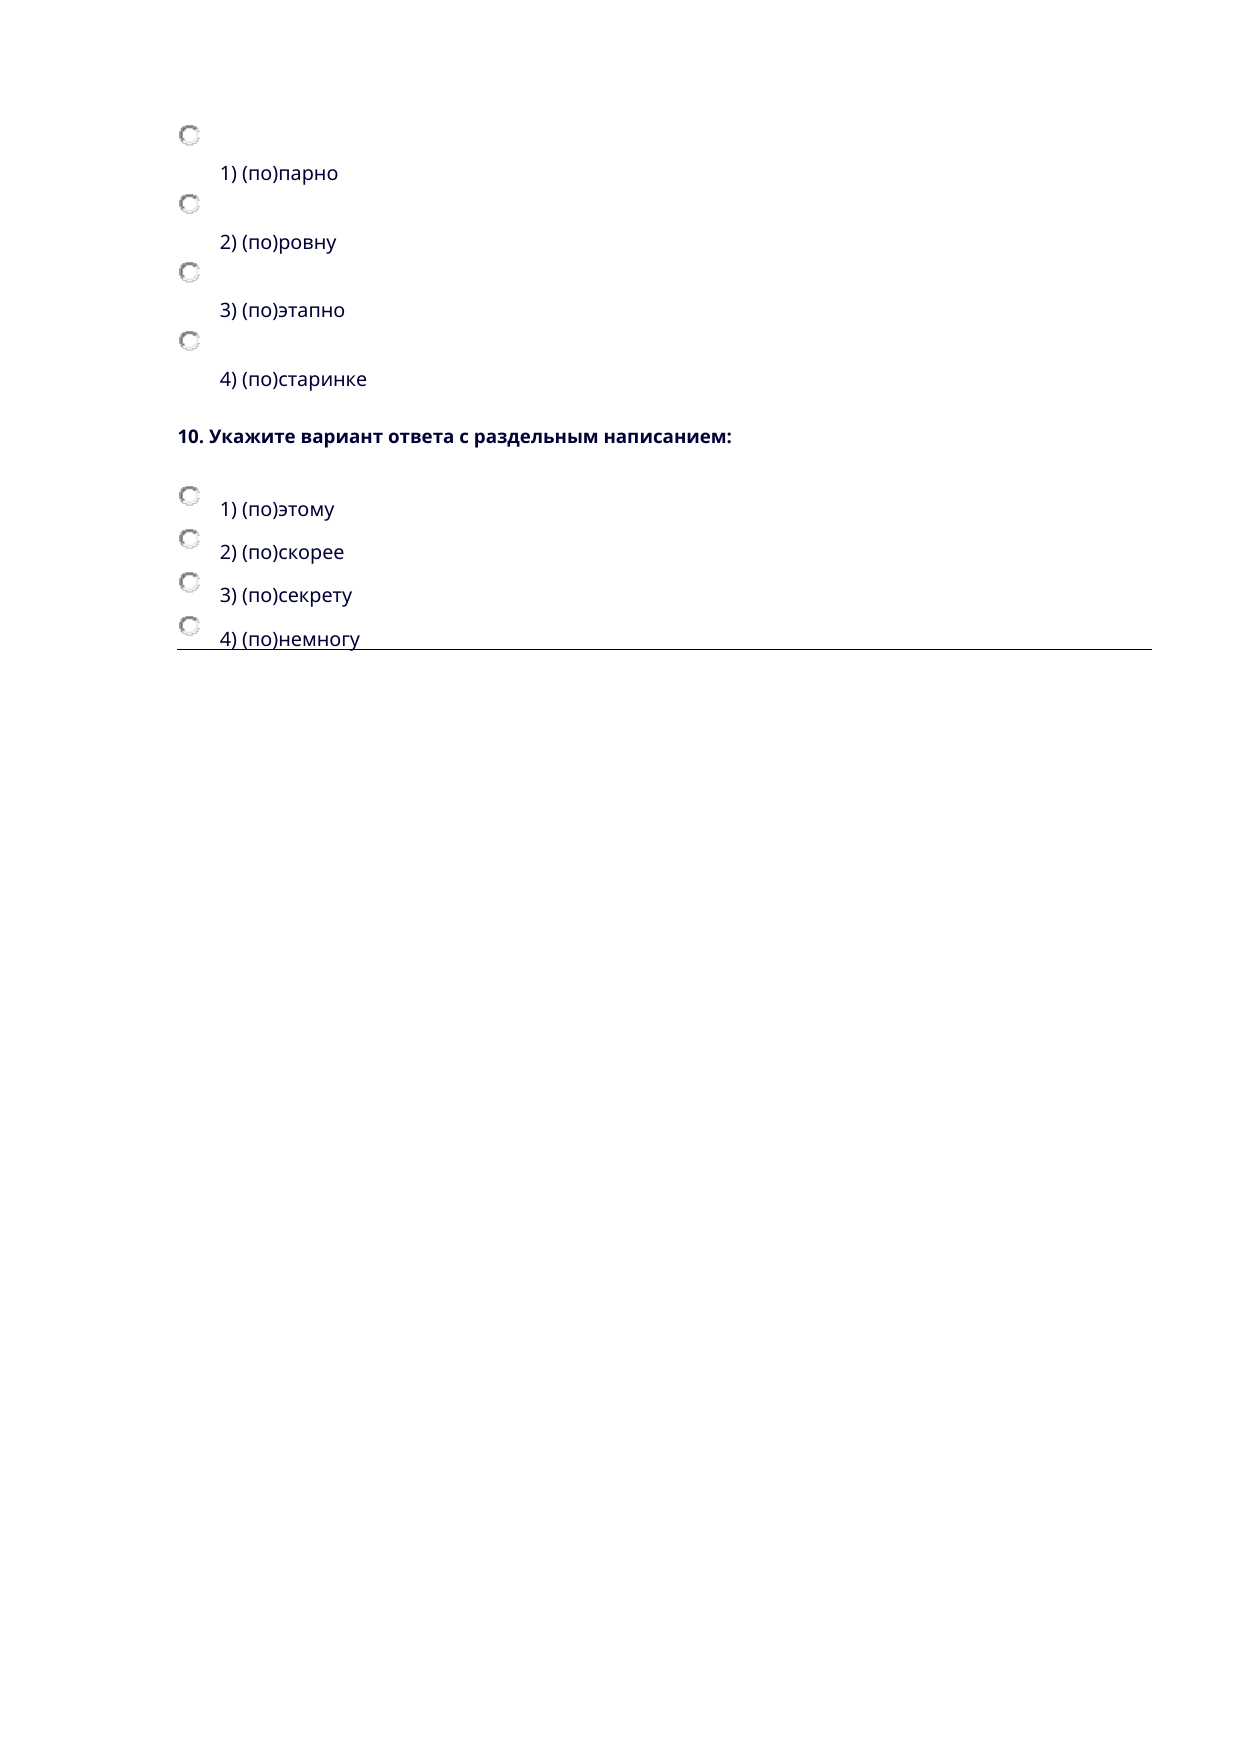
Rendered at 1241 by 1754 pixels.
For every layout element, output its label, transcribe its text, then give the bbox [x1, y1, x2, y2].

text 10. Укажите вариант ответа с раздельным написанием: [177, 421, 1152, 449]
text 1) (по)этому 2) (по)скорее 3) (по)секрету 4) (по)немногу [177, 478, 1152, 649]
text 1) (по)парно 2) (по)ровну 3) (по)этапно 4) (по)старинке [177, 118, 1152, 392]
